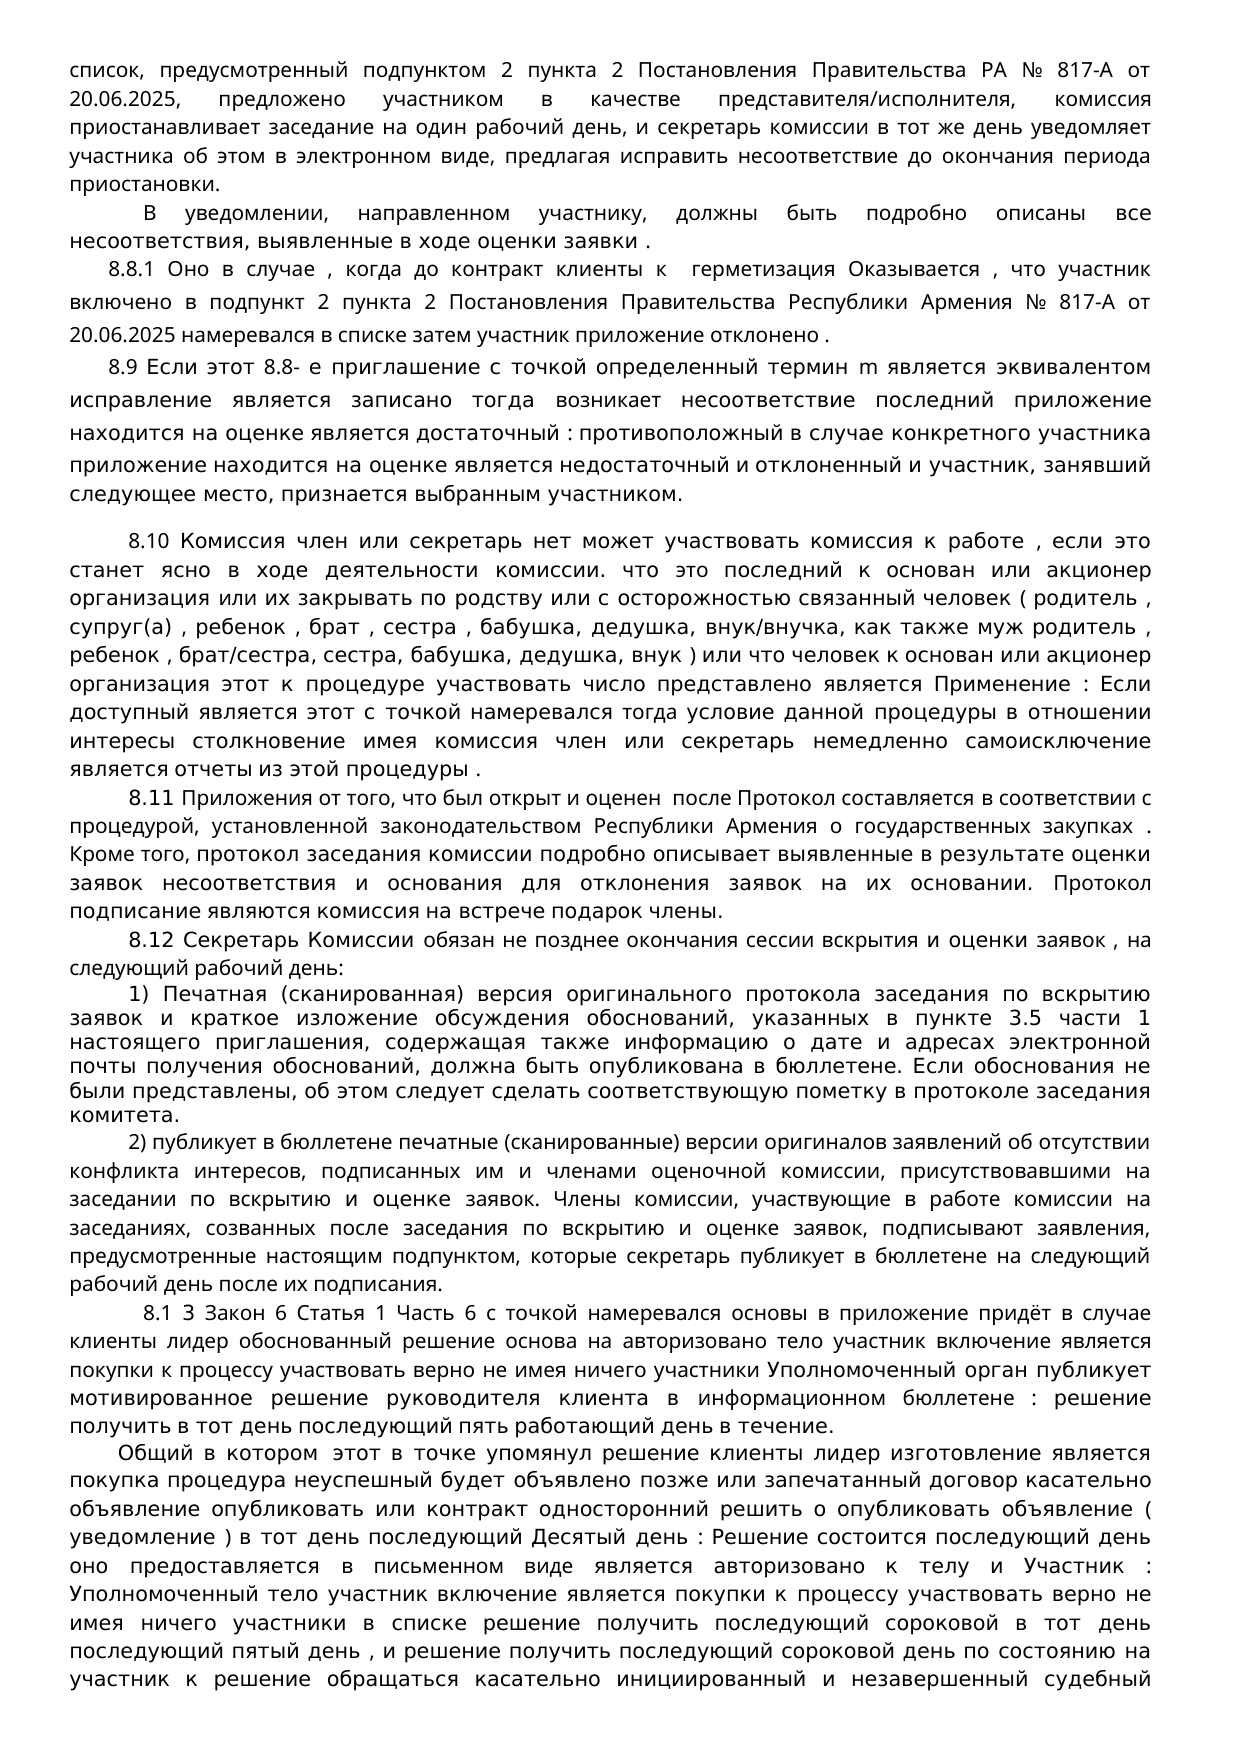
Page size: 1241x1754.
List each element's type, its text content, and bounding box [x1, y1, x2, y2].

text В уведомлении, направленном участнику, должны быть подробно описаны все несоответствия, выявленные в ходе оценки заявки . [69, 198, 1152, 254]
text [69, 1440, 1152, 1693]
text 8.9 Если этот 8.8- е приглашение с точкой определенный термин m является эквивалентом исправление является записано тогда возникает несоответствие последний приложение находится на оценке является достаточный : противоположный в случае конкретного участника приложение находится на оценке является недостаточный и отклоненный и участник, занявший следующее место, признается выбранным участником. [69, 352, 1152, 506]
text 8.10 Комиссия член или секретарь нет может участвовать комиссия к работе , если это станет ясно в ходе деятельности комиссии. что это последний к основан или акционер организация или​ их закрывать по родству или с осторожностью связанный человек ( родитель , супруг(а) , ребенок , брат , сестра , бабушка, дедушка, внук/внучка, как также муж родитель , ребенок , брат/сестра, сестра, бабушка, дедушка, внук ) или что человек к основан или акционер организация этот к процедуре участвовать число представлено является Применение : Если доступный является этот с точкой намеревался тогда условие​ данной процедуры в отношении интересы столкновение имея комиссия член или секретарь немедленно самоисключение является отчеты из этой процедуры . [69, 527, 1152, 783]
text 2) публикует в бюллетене печатные (сканированные) версии оригиналов заявлений об отсутствии конфликта интересов, подписанных им и членами оценочной комиссии, присутствовавшими на заседании по вскрытию и оценке заявок. Члены комиссии, участвующие в работе комиссии на заседаниях, созванных после заседания по вскрытию и оценке заявок, подписывают заявления, предусмотренные настоящим подпунктом, которые секретарь публикует в бюллетене на следующий рабочий день после их подписания. [69, 1127, 1152, 1298]
text 8.11 Приложения от того, что был открыт и оценен после Протокол составляется в соответствии с процедурой, установленной законодательством Республики Армения о государственных закупках . Кроме того, протокол заседания комиссии подробно описывает выявленные в результате оценки заявок несоответствия и основания для отклонения заявок на их основании. Протокол подписание являются комиссия на встрече подарок члены. [69, 783, 1152, 925]
text 8.8.1 Оно в случае , когда до контракт клиенты к герметизация Оказывается , что участник включено в подпункт 2 пункта 2 Постановления Правительства Республики Армения № 817-А от 20.06.2025 намеревался в списке затем участник приложение отклонено . [69, 254, 1152, 348]
text 8.12 Секретарь Комиссии обязан не позднее окончания сессии вскрытия и оценки заявок , на следующий рабочий день: [69, 925, 1152, 982]
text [69, 56, 1152, 198]
text 1) Печатная (сканированная) версия оригинального протокола заседания по вскрытию заявок и краткое изложение обсуждения обоснований, указанных в пункте 3.5 части 1 настоящего приглашения, содержащая также информацию о дате и адресах электронной почты получения обоснований, должна быть опубликована в бюллетене. Если обоснования не были представлены, об этом следует сделать соответствующую пометку в протоколе заседания комитета. [69, 982, 1152, 1127]
text 8.1 3 Закон 6 Статья 1 Часть 6 с точкой намеревался основы в приложение придёт в случае клиенты лидер обоснованный решение основа на авторизовано тело участник включение является покупки к процессу участвовать верно не имея ничего участники Уполномоченный орган публикует мотивированное решение руководителя клиента в информационном бюллетене : решение получить в тот день последующий пять работающий день в течение. [69, 1298, 1152, 1440]
